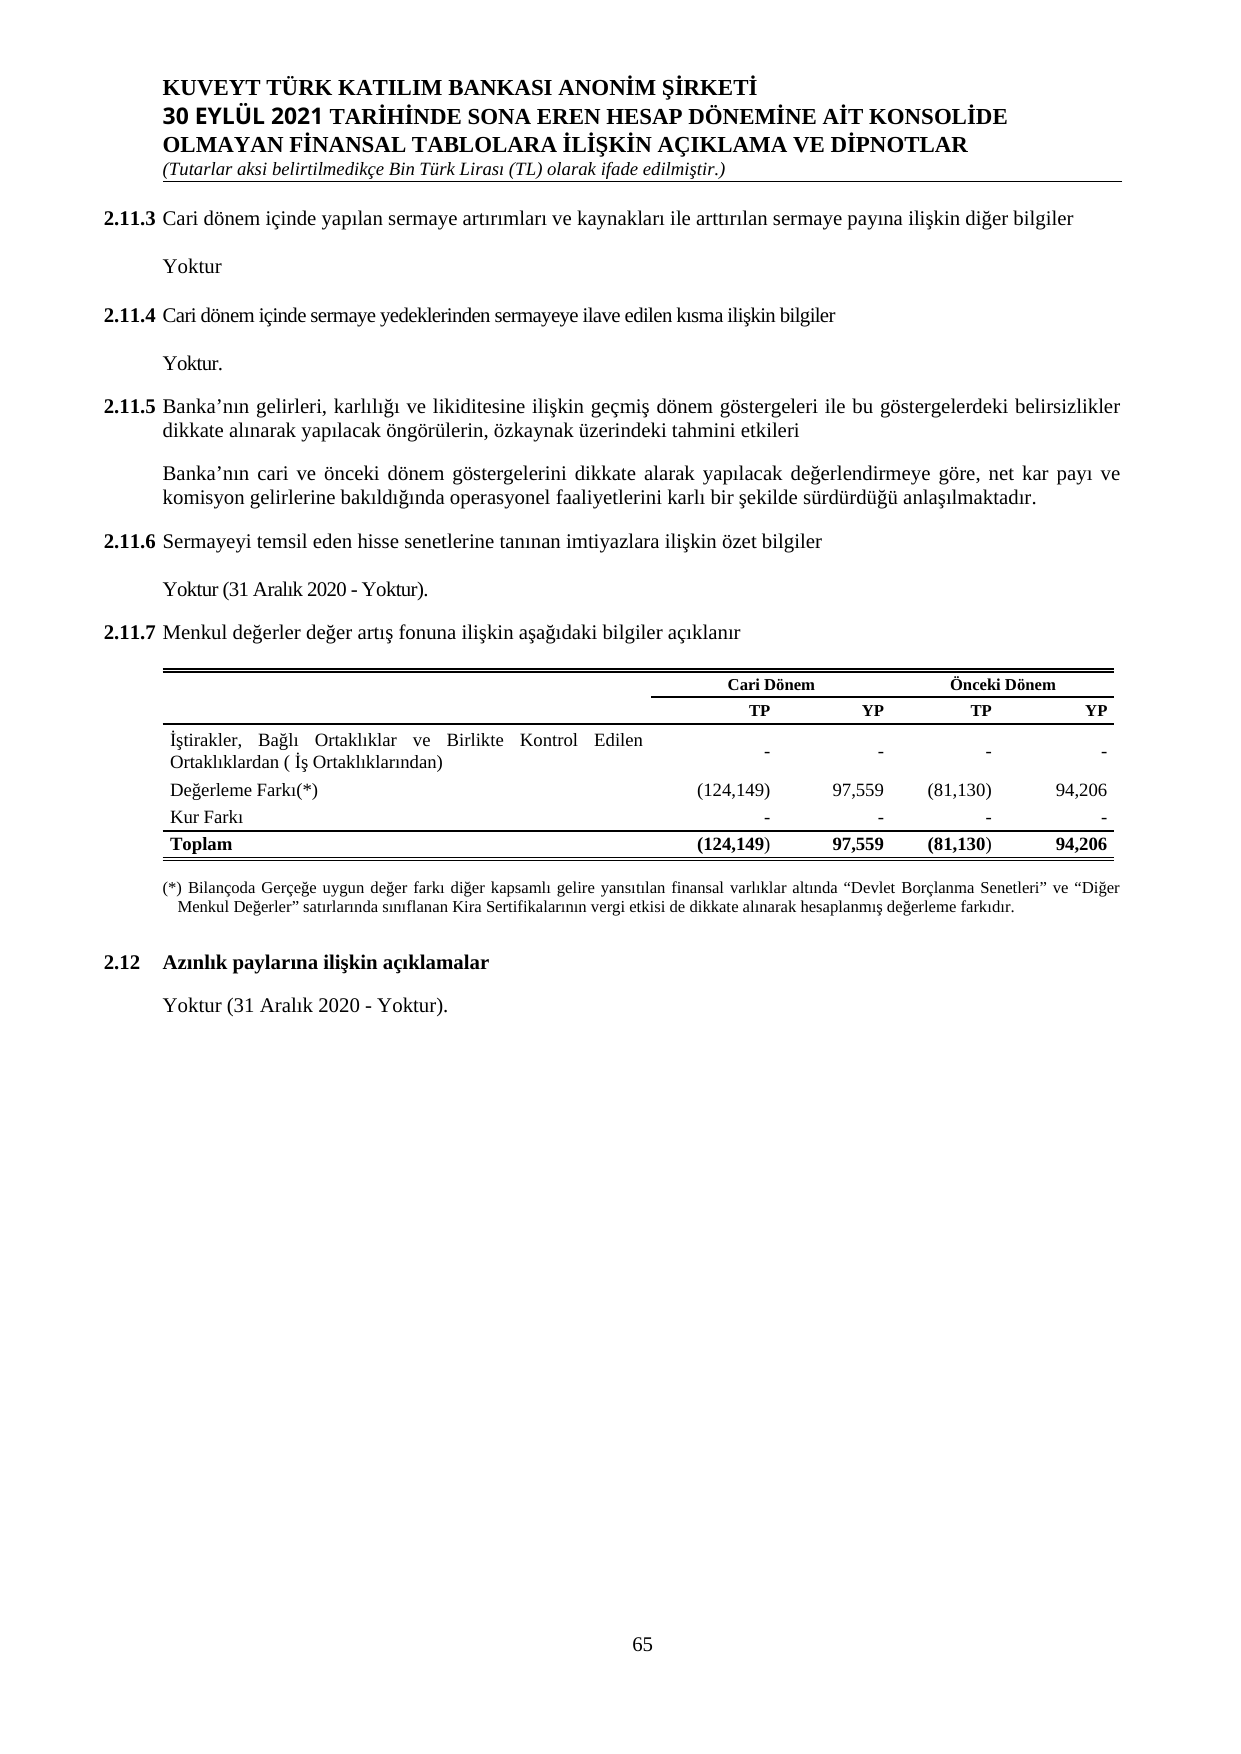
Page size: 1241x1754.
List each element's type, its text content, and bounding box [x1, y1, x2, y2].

text (*) Bilançoda Gerçeğe uygun değer farkı diğer kapsamlı gelire yansıtılan finansal varlıklar altında “Devlet Borçlanma Senetleri” ve “Diğer Menkul Değerler” satırlarında sınıflanan Kira Sertifikalarının vergi etkisi de dikkate alınarak hesaplanmış değerleme farkıdır. [162, 878, 1122, 916]
text 2.11.7 Menkul değerler değer artış fonuna ilişkin aşağıdaki bilgiler açıklanır [103, 620, 1122, 644]
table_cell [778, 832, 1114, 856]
text 2.12 Azınlık paylarına ilişkin açıklamalar [103, 950, 1122, 974]
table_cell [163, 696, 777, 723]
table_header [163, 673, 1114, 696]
text 2.11.5 Banka’nın gelirleri, karlılığı ve likiditesine ilişkin geçmiş dönem göstergeleri ile bu göstergelerdeki belirsizlikler dikkate alınarak yapılacak öngörülerin, özkaynak üzerindeki tahmini etkileri [103, 394, 1122, 442]
text Yoktur (31 Aralık 2020 - Yoktur). [103, 577, 1122, 601]
text 2.11.6 Sermayeyi temsil eden hisse senetlerine tanınan imtiyazlara ilişkin özet bilgiler [103, 528, 1122, 553]
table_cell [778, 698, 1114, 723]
text Banka’nın cari ve önceki dönem göstergelerini dikkate alarak yapılacak değerlendirmeye göre, net kar payı ve komisyon gelirlerine bakıldığında operasyonel faaliyetlerini karlı bir şekilde sürdürdüğü anlaşılmaktadır. [162, 461, 1122, 509]
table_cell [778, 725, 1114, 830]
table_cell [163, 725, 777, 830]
text Yoktur. [103, 351, 1122, 375]
text Yoktur (31 Aralık 2020 - Yoktur). [162, 993, 1122, 1017]
text 2.11.3 Cari dönem içinde yapılan sermaye artırımları ve kaynakları ile arttırılan sermaye payına ilişkin diğer bilgiler [103, 206, 1122, 230]
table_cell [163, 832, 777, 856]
text Yoktur [103, 254, 1122, 278]
text 2.11.4 Cari dönem içinde sermaye yedeklerinden sermayeye ilave edilen kısma ilişkin bilgiler [103, 303, 1122, 327]
